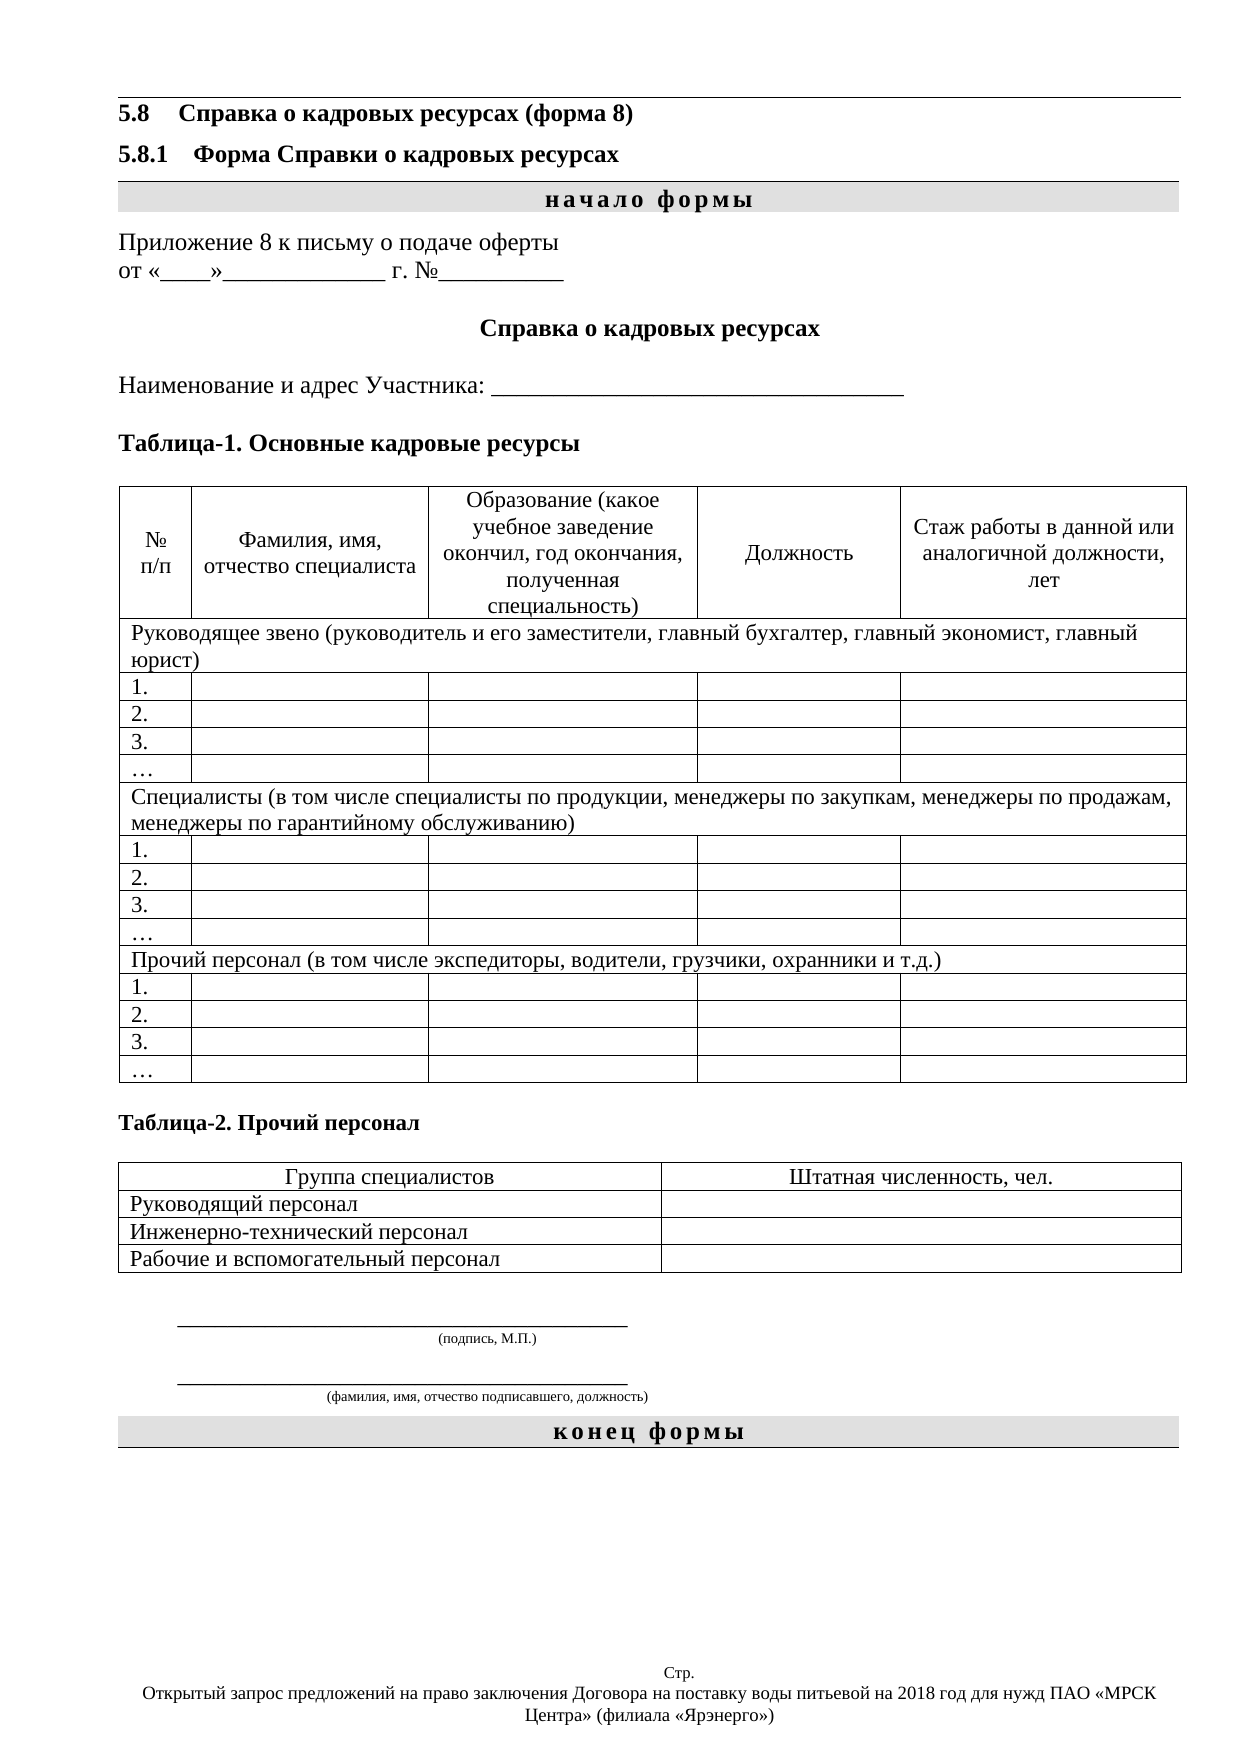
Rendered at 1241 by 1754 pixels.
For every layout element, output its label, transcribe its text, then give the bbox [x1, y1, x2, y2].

table_cell [192, 919, 428, 945]
subtitle Форма Справки о кадровых ресурсах [118, 139, 1181, 168]
table_cell [901, 728, 1186, 754]
table_cell [901, 891, 1186, 918]
table_cell [192, 891, 428, 918]
table_cell [192, 728, 428, 754]
table_cell [429, 1056, 697, 1082]
table_cell [901, 919, 1186, 945]
table_cell [901, 836, 1186, 863]
table_cell [901, 864, 1186, 890]
table_cell [192, 755, 428, 782]
table_header Образование (какое учебное заведение окончил, год окончания, полученная специальность) [429, 487, 697, 618]
table_cell [429, 864, 697, 890]
text ____________________________________ [118, 1359, 1181, 1388]
text Таблица-2. Прочий персонал [118, 1109, 1181, 1136]
table_cell [429, 836, 697, 863]
table_cell [120, 1001, 191, 1027]
text конец формы [118, 1416, 1179, 1447]
text ____________________________________ [118, 1301, 1181, 1330]
table_cell [120, 673, 191, 699]
table_cell [901, 1028, 1186, 1054]
text начало формы [118, 182, 1179, 212]
table_cell [120, 728, 191, 754]
table_cell [901, 974, 1186, 1000]
table_cell [429, 974, 697, 1000]
table_header Должность [698, 487, 900, 618]
table_cell Руководящий персонал [119, 1191, 661, 1217]
subtitle Справка о кадровых ресурсах (форма 8) [118, 98, 1181, 127]
table_cell [192, 1028, 428, 1054]
table_cell [698, 974, 900, 1000]
table_cell [120, 1028, 191, 1054]
table_header Группа специалистов [119, 1163, 661, 1189]
table_cell [698, 1028, 900, 1054]
table_cell [901, 701, 1186, 727]
table_cell [429, 728, 697, 754]
text (фамилия, имя, отчество подписавшего, должность) [118, 1388, 797, 1416]
table_cell [192, 836, 428, 863]
table_cell [192, 1001, 428, 1027]
text Справка о кадровых ресурсах [118, 313, 1181, 342]
table_cell [698, 1056, 900, 1082]
table_cell Специалисты (в том числе специалисты по продукции, менеджеры по закупкам, менеджеры по продажам, менеджеры по гарантийному обслуживанию) [120, 783, 1186, 835]
table_cell [901, 1056, 1186, 1082]
table_header Стаж работы в данной или аналогичной должности, лет [901, 487, 1186, 618]
table_cell [662, 1245, 1181, 1272]
table_cell … [120, 919, 191, 945]
table_cell [901, 755, 1186, 782]
table_cell … [120, 1056, 191, 1082]
text Приложение 8 к письму о подаче оферты от «____»_____________ г. №__________ [118, 227, 1181, 284]
table_cell [120, 701, 191, 727]
table_cell [120, 864, 191, 890]
table_header Фамилия, имя, отчество специалиста [192, 487, 428, 618]
table_cell [662, 1191, 1181, 1217]
table_cell [429, 1028, 697, 1054]
table_cell [429, 701, 697, 727]
table_cell [429, 1001, 697, 1027]
table_cell [698, 755, 900, 782]
table_cell [192, 864, 428, 890]
table_cell [120, 836, 191, 863]
table_cell [698, 919, 900, 945]
table_cell [698, 864, 900, 890]
table_cell [192, 701, 428, 727]
table_cell [192, 673, 428, 699]
table_cell [662, 1218, 1181, 1244]
table_cell [901, 1001, 1186, 1027]
table_cell Прочий персонал (в том числе экспедиторы, водители, грузчики, охранники и т.д.) [120, 946, 1186, 972]
table_cell [120, 891, 191, 918]
table_cell [429, 673, 697, 699]
table_cell Рабочие и вспомогательный персонал [119, 1245, 661, 1272]
text (подпись, М.П.) [118, 1330, 797, 1359]
table_cell [429, 891, 697, 918]
table_cell Инженерно-технический персонал [119, 1218, 661, 1244]
table_cell [192, 974, 428, 1000]
text Наименование и адрес Участника: _________________________________ [118, 371, 1181, 399]
table_cell [192, 1056, 428, 1082]
table_cell [698, 891, 900, 918]
table_cell Руководящее звено (руководитель и его заместители, главный бухгалтер, главный экономист, главный юрист) [120, 619, 1186, 672]
table_cell [698, 728, 900, 754]
table_cell [429, 755, 697, 782]
table_cell [698, 836, 900, 863]
table_cell [698, 673, 900, 699]
table_cell [120, 974, 191, 1000]
text Таблица-1. Основные кадровые ресурсы [118, 428, 1181, 457]
table_cell [698, 1001, 900, 1027]
table_cell … [120, 755, 191, 782]
table_cell [429, 919, 697, 945]
table_header Штатная численность, чел. [662, 1163, 1181, 1189]
table_header № п/п [120, 487, 191, 618]
table_cell [698, 701, 900, 727]
table_cell [901, 673, 1186, 699]
